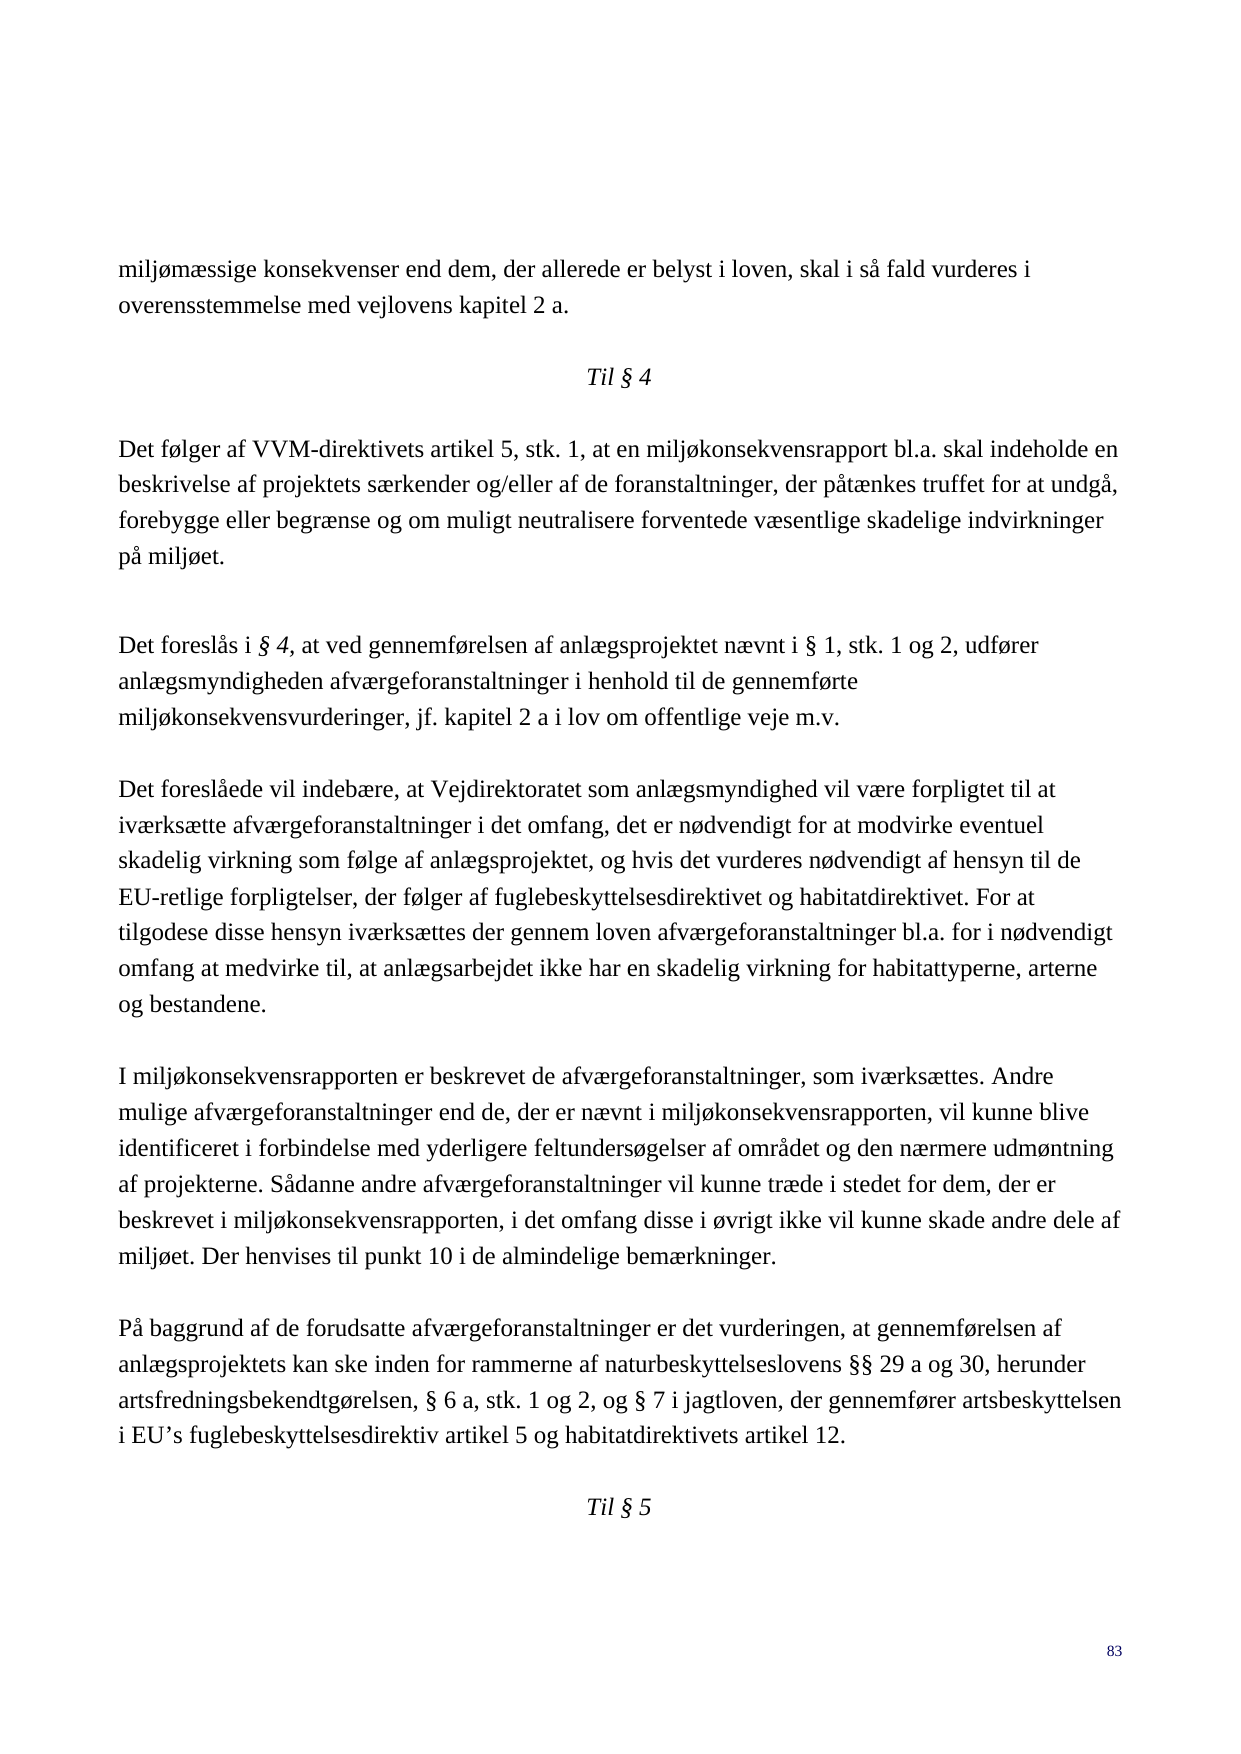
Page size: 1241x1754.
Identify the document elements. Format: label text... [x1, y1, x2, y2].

text På baggrund af de forudsatte afværgeforanstaltninger er det vurderingen, at gennemførelsen af anlægsprojektets kan ske inden for rammerne af naturbeskyttelseslovens §§ 29 a og 30, herunder artsfredningsbekendtgørelsen, § 6 a, stk. 1 og 2, og § 7 i jagtloven, der gennemfører artsbeskyttelsen i EU’s fuglebeskyttelsesdirektiv artikel 5 og habitatdirektivets artikel 12. [118, 1313, 1122, 1449]
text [118, 254, 1122, 319]
text Det følger af VVM-direktivets artikel 5, stk. 1, at en miljøkonsekvensrapport bl.a. skal indeholde en beskrivelse af projektets særkender og/eller af de foranstaltninger, der påtænkes truffet for at undgå, forebygge eller begrænse og om muligt neutralisere forventede væsentlige skadelige indvirkninger på miljøet. [118, 434, 1122, 570]
text Til § 5 [118, 1492, 1122, 1521]
text I miljøkonsekvensrapporten er beskrevet de afværgeforanstaltninger, som iværksættes. Andre mulige afværgeforanstaltninger end de, der er nævnt i miljøkonsekvensrapporten, vil kunne blive identificeret i forbindelse med yderligere feltundersøgelser af området og den nærmere udmøntning af projekterne. Sådanne andre afværgeforanstaltninger vil kunne træde i stedet for dem, der er beskrevet i miljøkonsekvensrapporten, i det omfang disse i øvrigt ikke vil kunne skade andre dele af miljøet. Der henvises til punkt 10 i de almindelige bemærkninger. [118, 1061, 1122, 1270]
text Det foreslås i § 4, at ved gennemførelsen af anlægsprojektet nævnt i § 1, stk. 1 og 2, udfører anlægsmyndigheden afværgeforanstaltninger i henhold til de gennemførte miljøkonsekvensvurderinger, jf. kapitel 2 a i lov om offentlige veje m.v. [118, 630, 1122, 731]
text Det foreslåede vil indebære, at Vejdirektoratet som anlægsmyndighed vil være forpligtet til at iværksætte afværgeforanstaltninger i det omfang, det er nødvendigt for at modvirke eventuel skadelig virkning som følge af anlægsprojektet, og hvis det vurderes nødvendigt af hensyn til de EU-retlige forpligtelser, der følger af fuglebeskyttelsesdirektivet og habitatdirektivet. For at tilgodese disse hensyn iværksættes der gennem loven afværgeforanstaltninger bl.a. for i nødvendigt omfang at medvirke til, at anlægsarbejdet ikke har en skadelig virkning for habitattyperne, arterne og bestandene. [118, 774, 1122, 1018]
text Til § 4 [118, 362, 1122, 391]
